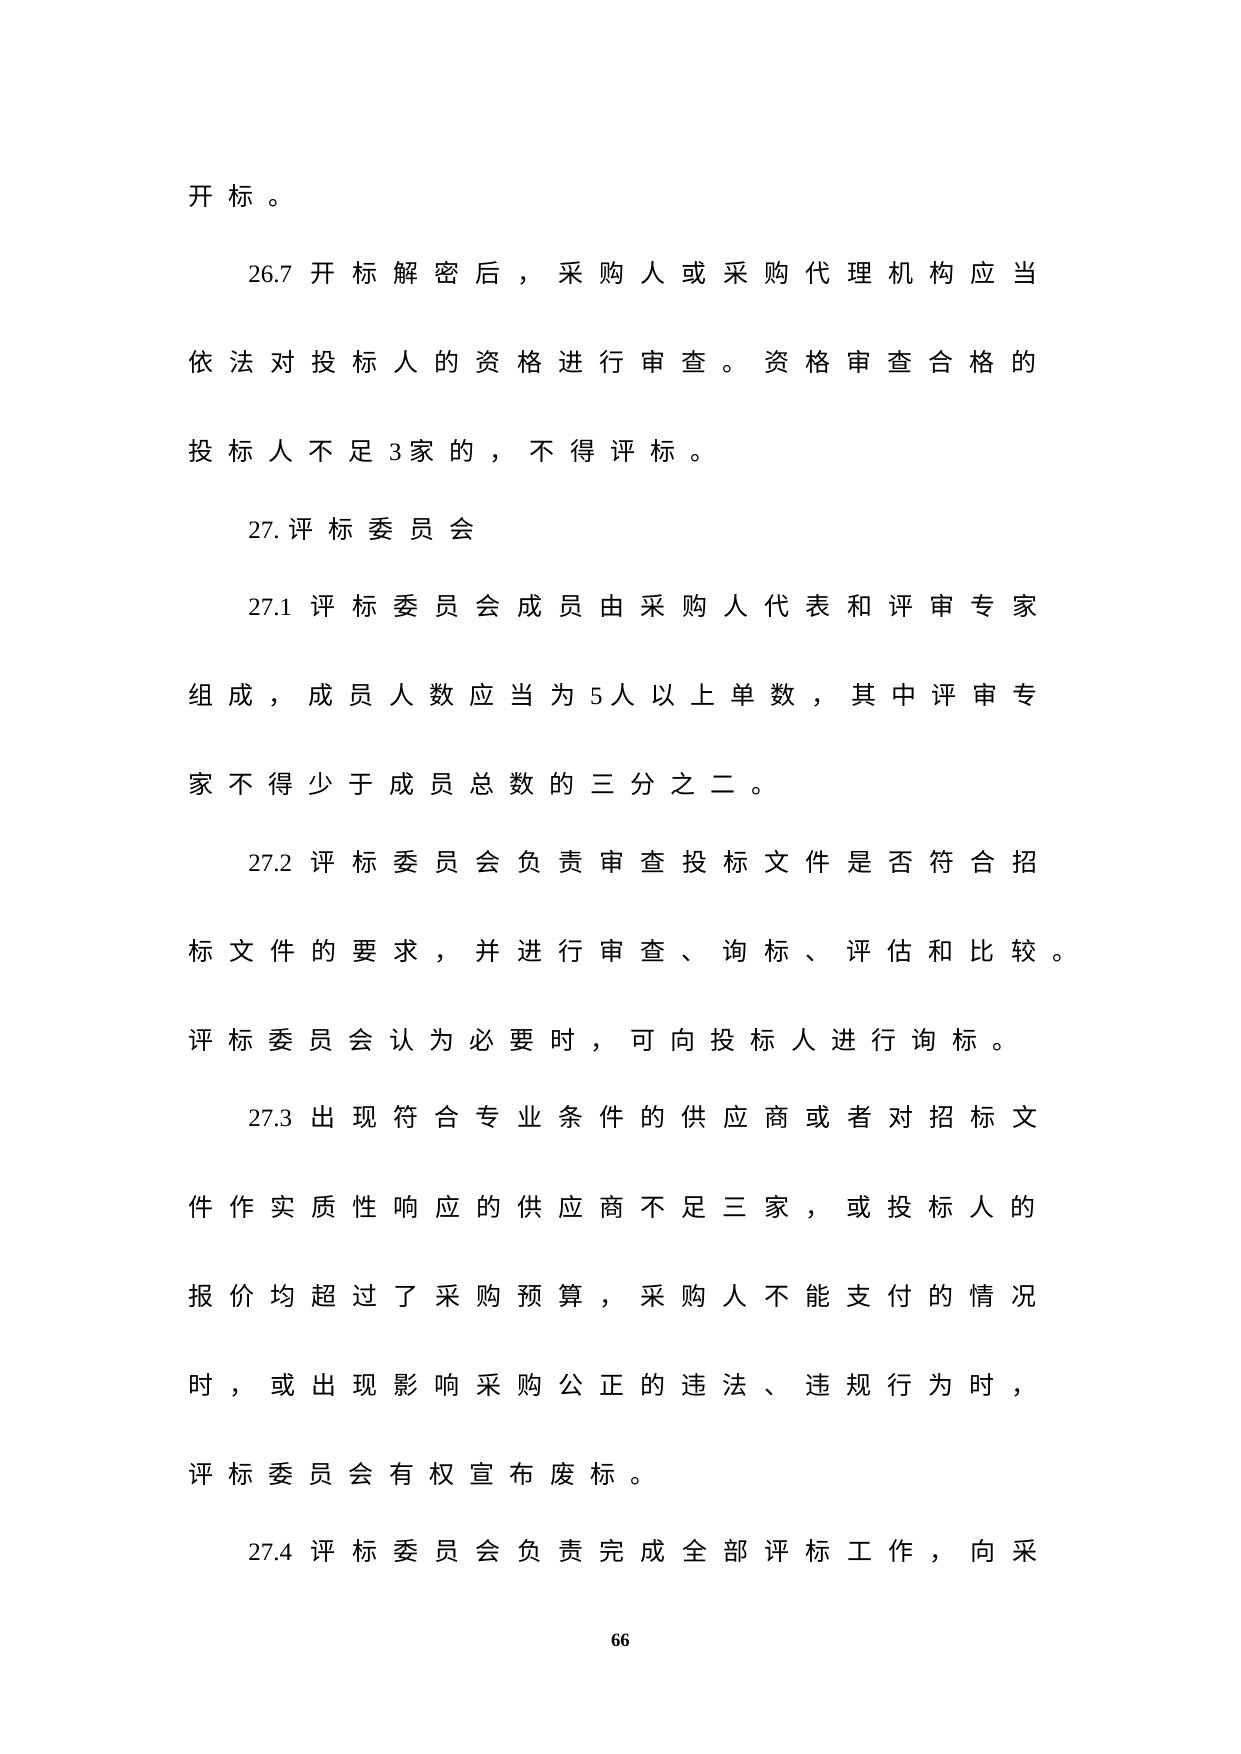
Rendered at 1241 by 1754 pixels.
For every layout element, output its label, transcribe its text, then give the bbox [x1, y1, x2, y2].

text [188, 164, 1052, 224]
text 27.2 评标委员会负责审查投标文件是否符合招标文件的要求，并进行审查、询标、评估和比较。评标委员会认为必要时，可向投标人进行询标。 [188, 831, 1052, 1068]
text 27. 评标委员会 [188, 498, 1052, 557]
text 26.7 开标解密后，采购人或采购代理机构应当依法对投标人的资格进行审查。资格审查合格的投标人不足3家的，不得评标。 [188, 242, 1052, 479]
text 27.1 评标委员会成员由采购人代表和评审专家组成，成员人数应当为5人以上单数，其中评审专家不得少于成员总数的三分之二。 [188, 575, 1052, 813]
text 27.3 出现符合专业条件的供应商或者对招标文件作实质性响应的供应商不足三家，或投标人的报价均超过了采购预算，采购人不能支付的情况时，或出现影响采购公正的违法、违规行为时，评标委员会有权宣布废标。 [188, 1086, 1052, 1502]
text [188, 1520, 1052, 1579]
